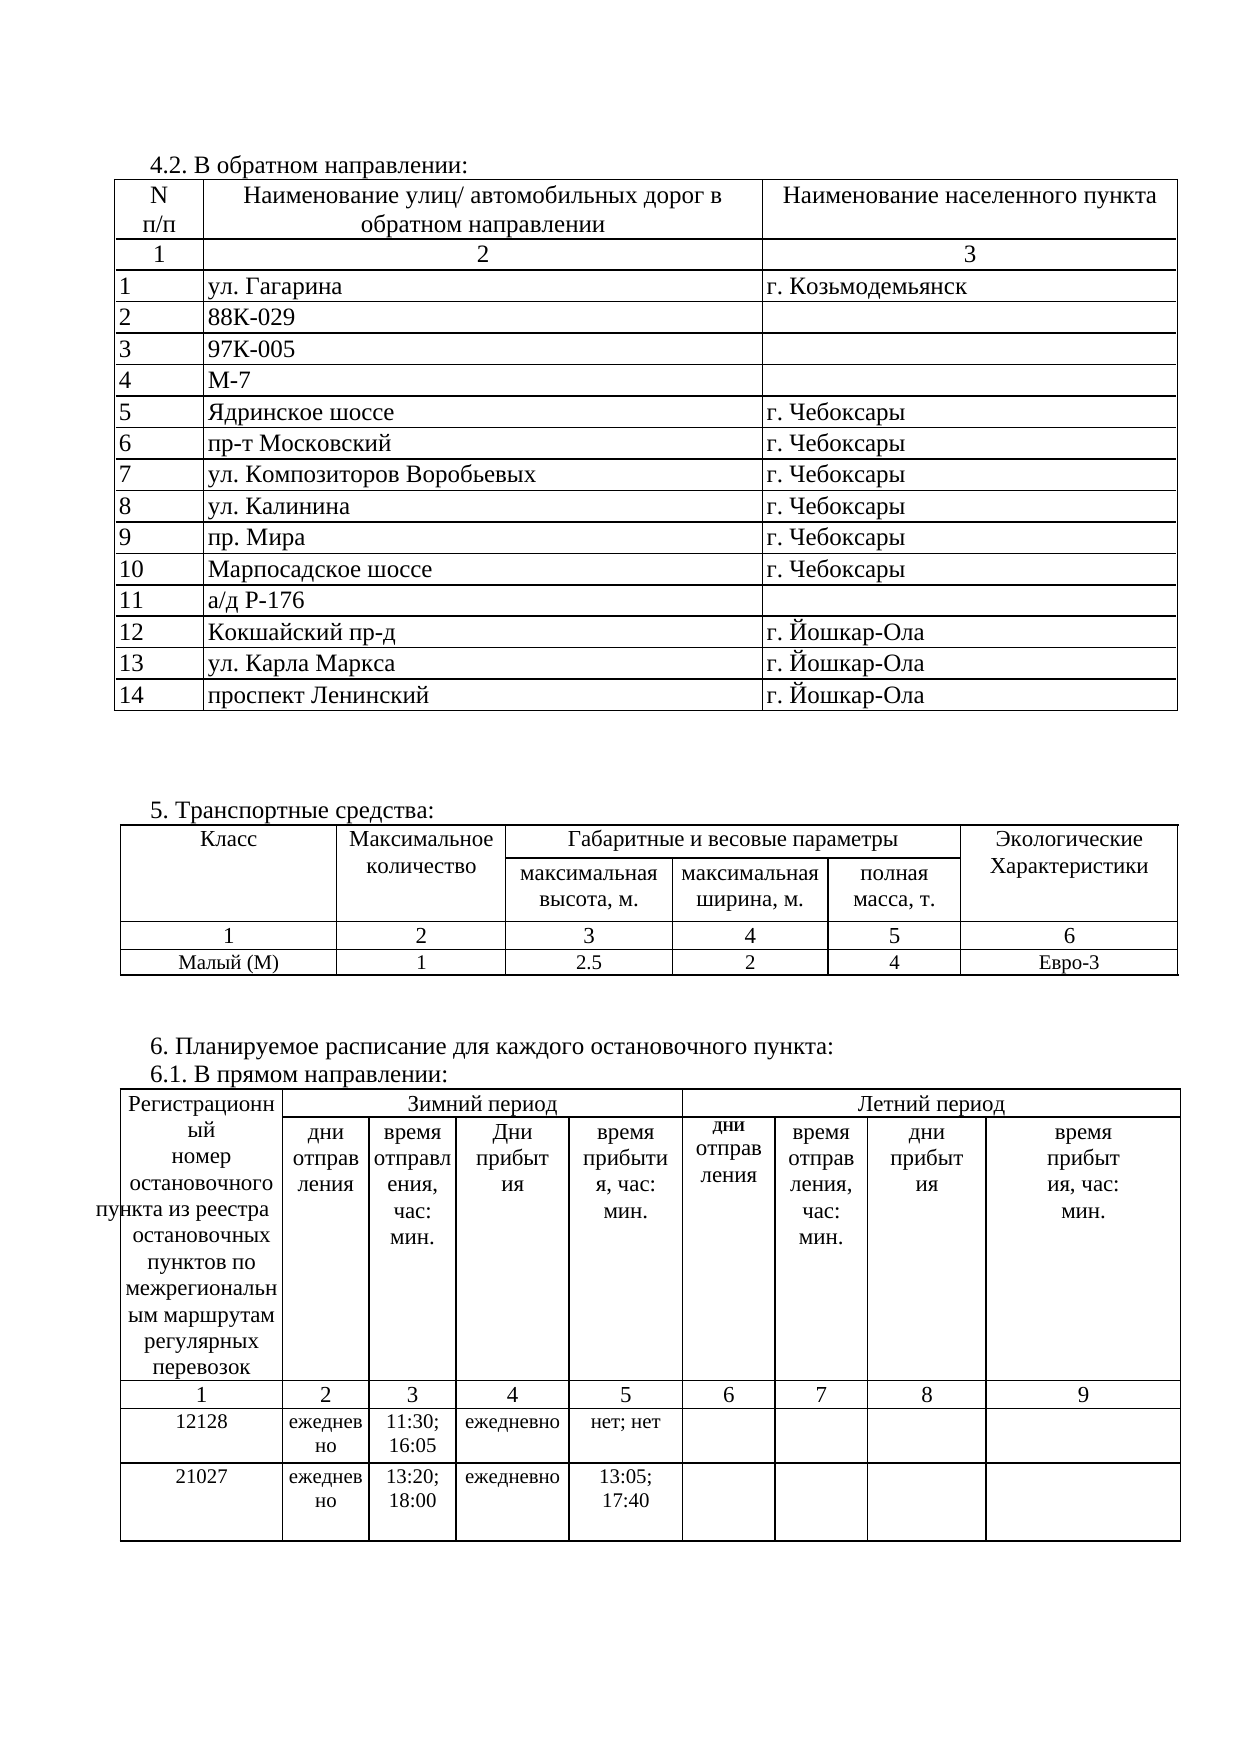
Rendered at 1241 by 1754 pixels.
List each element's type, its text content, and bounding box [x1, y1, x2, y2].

table_cell [763, 332, 1177, 364]
table_cell пр-т Московский [204, 428, 762, 458]
table_cell 2 [204, 240, 762, 269]
table_cell 4 [829, 950, 960, 974]
table_cell максимальная ширина, м. [673, 859, 827, 921]
table_cell пр. Мира [204, 523, 762, 552]
table_header Класс [121, 826, 336, 921]
table_cell г. Козьмодемьянск [763, 269, 1177, 301]
table_cell ежедневно [457, 1464, 568, 1540]
table_cell г. Йошкар-Ола [763, 678, 1177, 710]
table_cell а/д Р-176 [204, 586, 762, 615]
table_cell 11 [115, 585, 203, 615]
table_cell 5 [115, 396, 203, 427]
table_cell 3 [115, 333, 203, 364]
table_cell максимальная высота, м. [506, 859, 672, 921]
table_cell время отправ ления, час: мин. [776, 1118, 867, 1380]
table_cell 1 [115, 239, 203, 269]
table_cell 1 [121, 922, 336, 948]
table_cell [683, 1409, 774, 1462]
table_header Наименование улиц/ автомобильных дорог в обратном направлении [204, 180, 762, 238]
table_cell ежедневно [457, 1409, 568, 1462]
table_cell г. Чебоксары [763, 395, 1177, 427]
table_cell [683, 1464, 774, 1540]
table_cell 11:30; 16:05 [370, 1409, 455, 1462]
table_cell г. Йошкар-Ола [763, 647, 1177, 678]
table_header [121, 1090, 282, 1380]
table_cell М-7 [204, 365, 762, 395]
table_cell [868, 1409, 985, 1462]
table_cell Малый (М) [121, 950, 336, 974]
table_cell [763, 301, 1177, 332]
table_cell 4 [115, 365, 203, 395]
table_cell 13:20; 18:00 [370, 1464, 455, 1540]
table_cell 9 [115, 522, 203, 552]
table_cell 3 [763, 238, 1177, 269]
table_cell 7 [776, 1381, 867, 1408]
table_cell 13:05; 17:40 [570, 1464, 682, 1540]
table_cell 2.5 [506, 950, 672, 974]
table_cell г. Йошкар-Ола [763, 615, 1177, 647]
table_cell 6 [961, 922, 1177, 948]
table_header Зимний период [283, 1090, 682, 1116]
table_cell [987, 1464, 1180, 1540]
table_cell Кокшайский пр-д [204, 617, 762, 647]
table_cell 6 [115, 428, 203, 458]
table_cell [776, 1409, 867, 1462]
table_cell 88К-029 [204, 302, 762, 332]
table_cell ул. Гагарина [204, 271, 762, 301]
table_cell ежедневно [283, 1409, 368, 1462]
table_cell ДНИ отправ ления [683, 1118, 774, 1380]
text 5. Транспортные средства: [150, 795, 1090, 824]
table_cell 6 [683, 1381, 774, 1408]
table_cell [987, 1409, 1180, 1462]
table_cell 7 [115, 459, 203, 489]
table_cell 2 [337, 922, 505, 948]
table_cell 12 [115, 616, 203, 647]
table_cell 13 [115, 648, 203, 678]
table_cell время прибыти я, час: мин. [570, 1118, 682, 1380]
table_cell 3 [506, 922, 672, 948]
table_header Наименование населенного пункта [763, 180, 1177, 238]
table_header Экологические Характеристики [961, 826, 1177, 921]
text 6. Планируемое расписание для каждого остановочного пункта: [150, 1031, 1090, 1059]
table_cell ежедневно [283, 1464, 368, 1540]
table_cell 10 [115, 554, 203, 584]
table_cell [763, 584, 1177, 615]
table_cell 4 [457, 1381, 568, 1408]
table_header Летний период [683, 1090, 1180, 1116]
table_cell 97К-005 [204, 334, 762, 364]
table_cell г. Чебоксары [763, 521, 1177, 552]
table_cell дни отправ ления [283, 1118, 368, 1380]
table_cell Евро-3 [961, 950, 1177, 974]
table_cell 5 [829, 922, 960, 948]
table_header Габаритные и весовые параметры [506, 826, 960, 857]
table_cell время отправл ения, час: мин. [370, 1118, 455, 1380]
table_header Максимальное количество [337, 826, 505, 921]
table_cell 9 [987, 1381, 1180, 1408]
table_cell ул. Калинина [204, 491, 762, 521]
table_cell 14 [115, 679, 203, 710]
table_cell 1 [337, 950, 505, 974]
table_cell 1 [121, 1381, 282, 1408]
table_cell время прибыт ия, час: мин. [987, 1118, 1180, 1380]
table_cell 12128 [121, 1409, 282, 1462]
table_cell 8 [115, 491, 203, 521]
table_cell 21027 [121, 1464, 282, 1540]
table_cell г. Чебоксары [763, 490, 1177, 521]
table_cell г. Чебоксары [763, 458, 1177, 489]
table_cell Дни прибыт ия [457, 1118, 568, 1380]
table_cell ул. Композиторов Воробьевых [204, 460, 762, 489]
table_cell Ядринское шоссе [204, 397, 762, 427]
table_cell ул. Карла Маркса [204, 648, 762, 678]
table_cell [776, 1464, 867, 1540]
table_cell нет; нет [570, 1409, 682, 1462]
table_cell 2 [673, 950, 827, 974]
text 4.2. В обратном направлении: [150, 150, 1090, 179]
text 6.1. В прямом направлении: [150, 1059, 1090, 1088]
table_cell 2 [115, 302, 203, 332]
table_cell проспект Ленинский [204, 680, 762, 710]
table_header N п/п [115, 180, 203, 238]
table_cell полная масса, т. [829, 859, 960, 921]
table_cell 4 [673, 922, 827, 948]
table_cell дни прибыт ия [868, 1118, 985, 1380]
table_cell [868, 1464, 985, 1540]
table_cell 8 [868, 1381, 985, 1408]
table_cell г. Чебоксары [763, 427, 1177, 458]
table_cell 1 [115, 270, 203, 301]
table_cell 3 [370, 1381, 455, 1408]
table_cell г. Чебоксары [763, 553, 1177, 584]
table_cell 2 [283, 1381, 368, 1408]
table_cell Марпосадское шоссе [204, 554, 762, 584]
table_cell 5 [570, 1381, 682, 1408]
table_cell [763, 364, 1177, 395]
